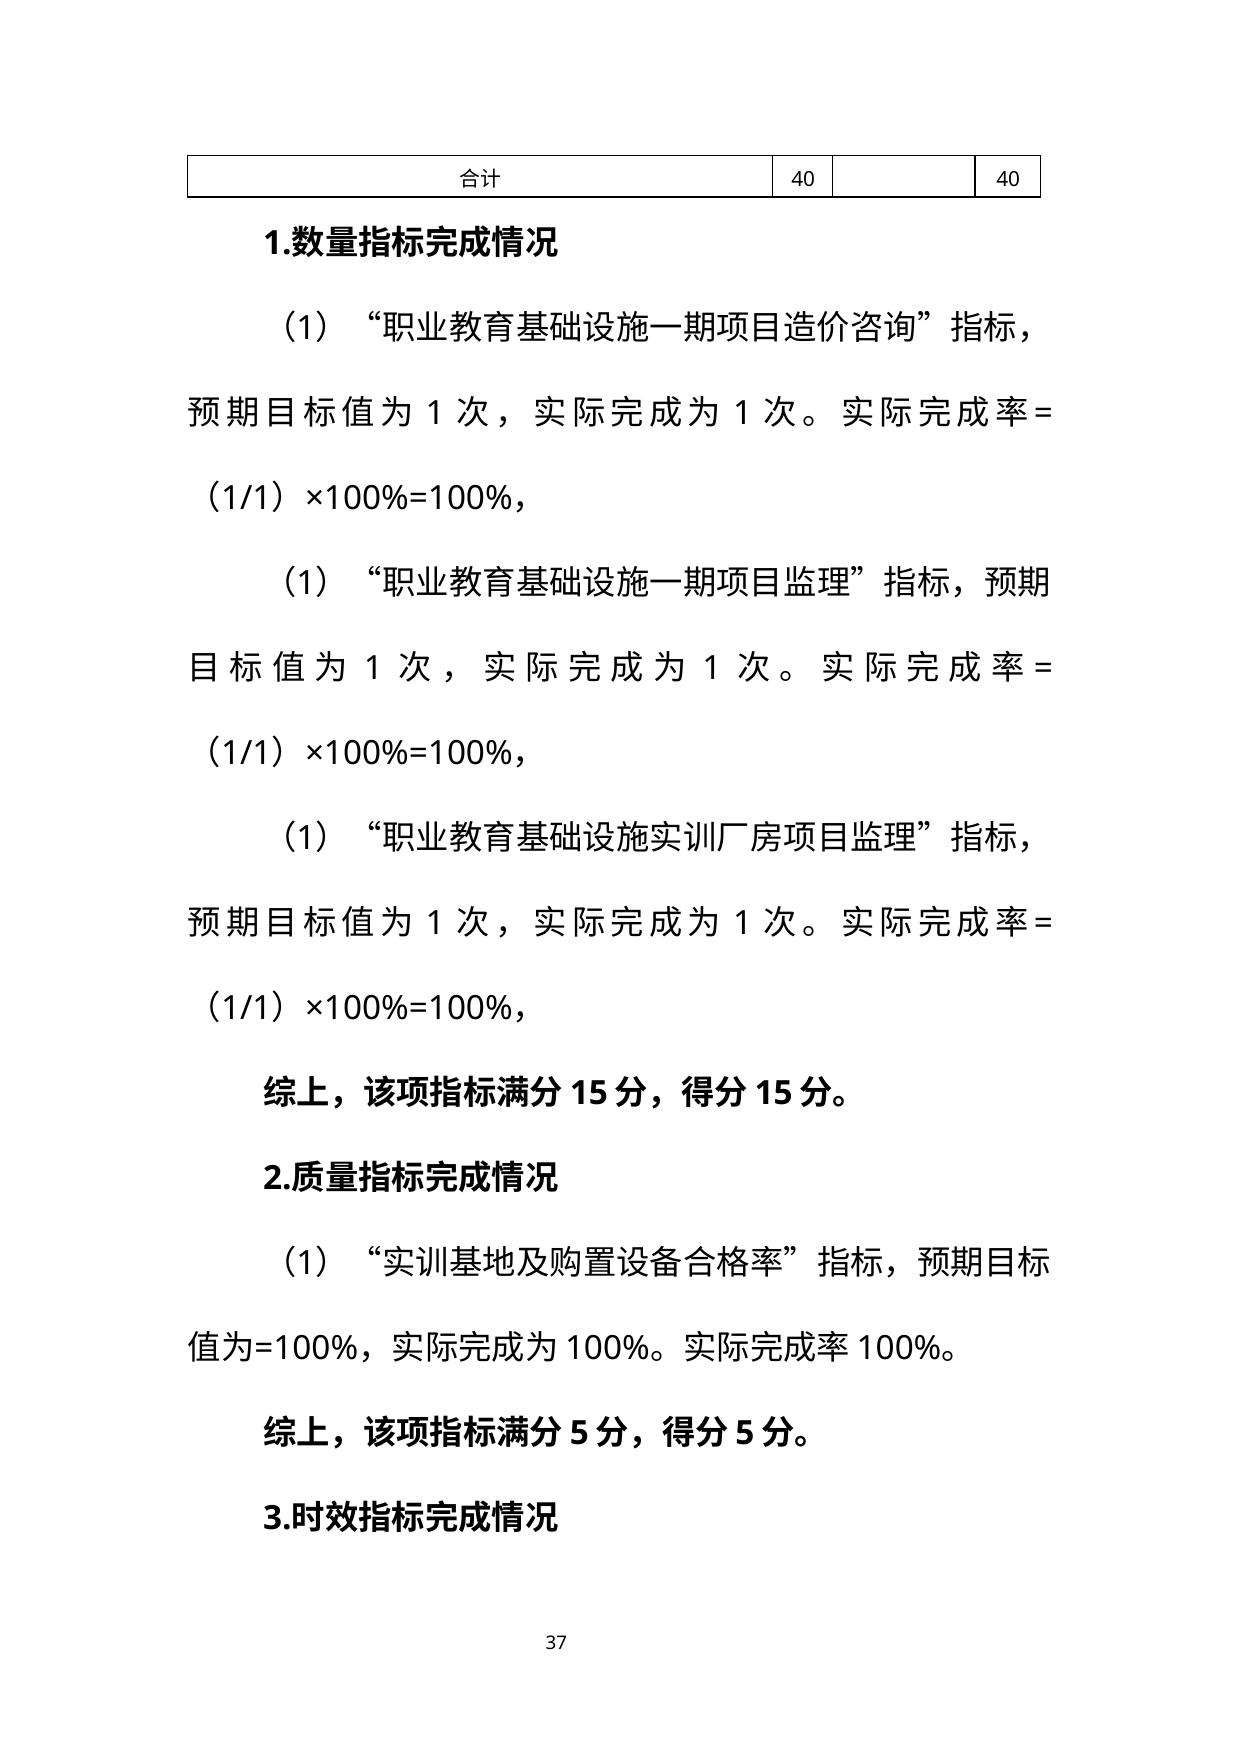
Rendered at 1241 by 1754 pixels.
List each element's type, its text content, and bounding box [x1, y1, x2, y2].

text （1）“职业教育基础设施一期项目监理”指标，预期目标值为1次，实际完成为1次。实际完成率=（1/1）×100%=100%， [187, 537, 1053, 792]
text 综上，该项指标满分5分，得分5分。 [187, 1387, 1053, 1472]
text 3.时效指标完成情况 [187, 1472, 1053, 1557]
text 2.质量指标完成情况 [187, 1132, 1053, 1217]
table_cell [833, 156, 974, 196]
text （1）“实训基地及购置设备合格率”指标，预期目标值为=100%，实际完成为100%。实际完成率100%。 [187, 1217, 1053, 1387]
table_cell 40 [976, 156, 1040, 196]
text （1）“职业教育基础设施实训厂房项目监理”指标，预期目标值为1次，实际完成为1次。实际完成率=（1/1）×100%=100%， [187, 792, 1053, 1047]
text 1.数量指标完成情况 [187, 197, 1053, 282]
text 综上，该项指标满分15分，得分15分。 [187, 1047, 1053, 1132]
table_cell 合计 [188, 156, 772, 196]
table_cell 40 [773, 156, 832, 196]
text （1）“职业教育基础设施一期项目造价咨询”指标，预期目标值为1次，实际完成为1次。实际完成率=（1/1）×100%=100%， [187, 282, 1053, 537]
